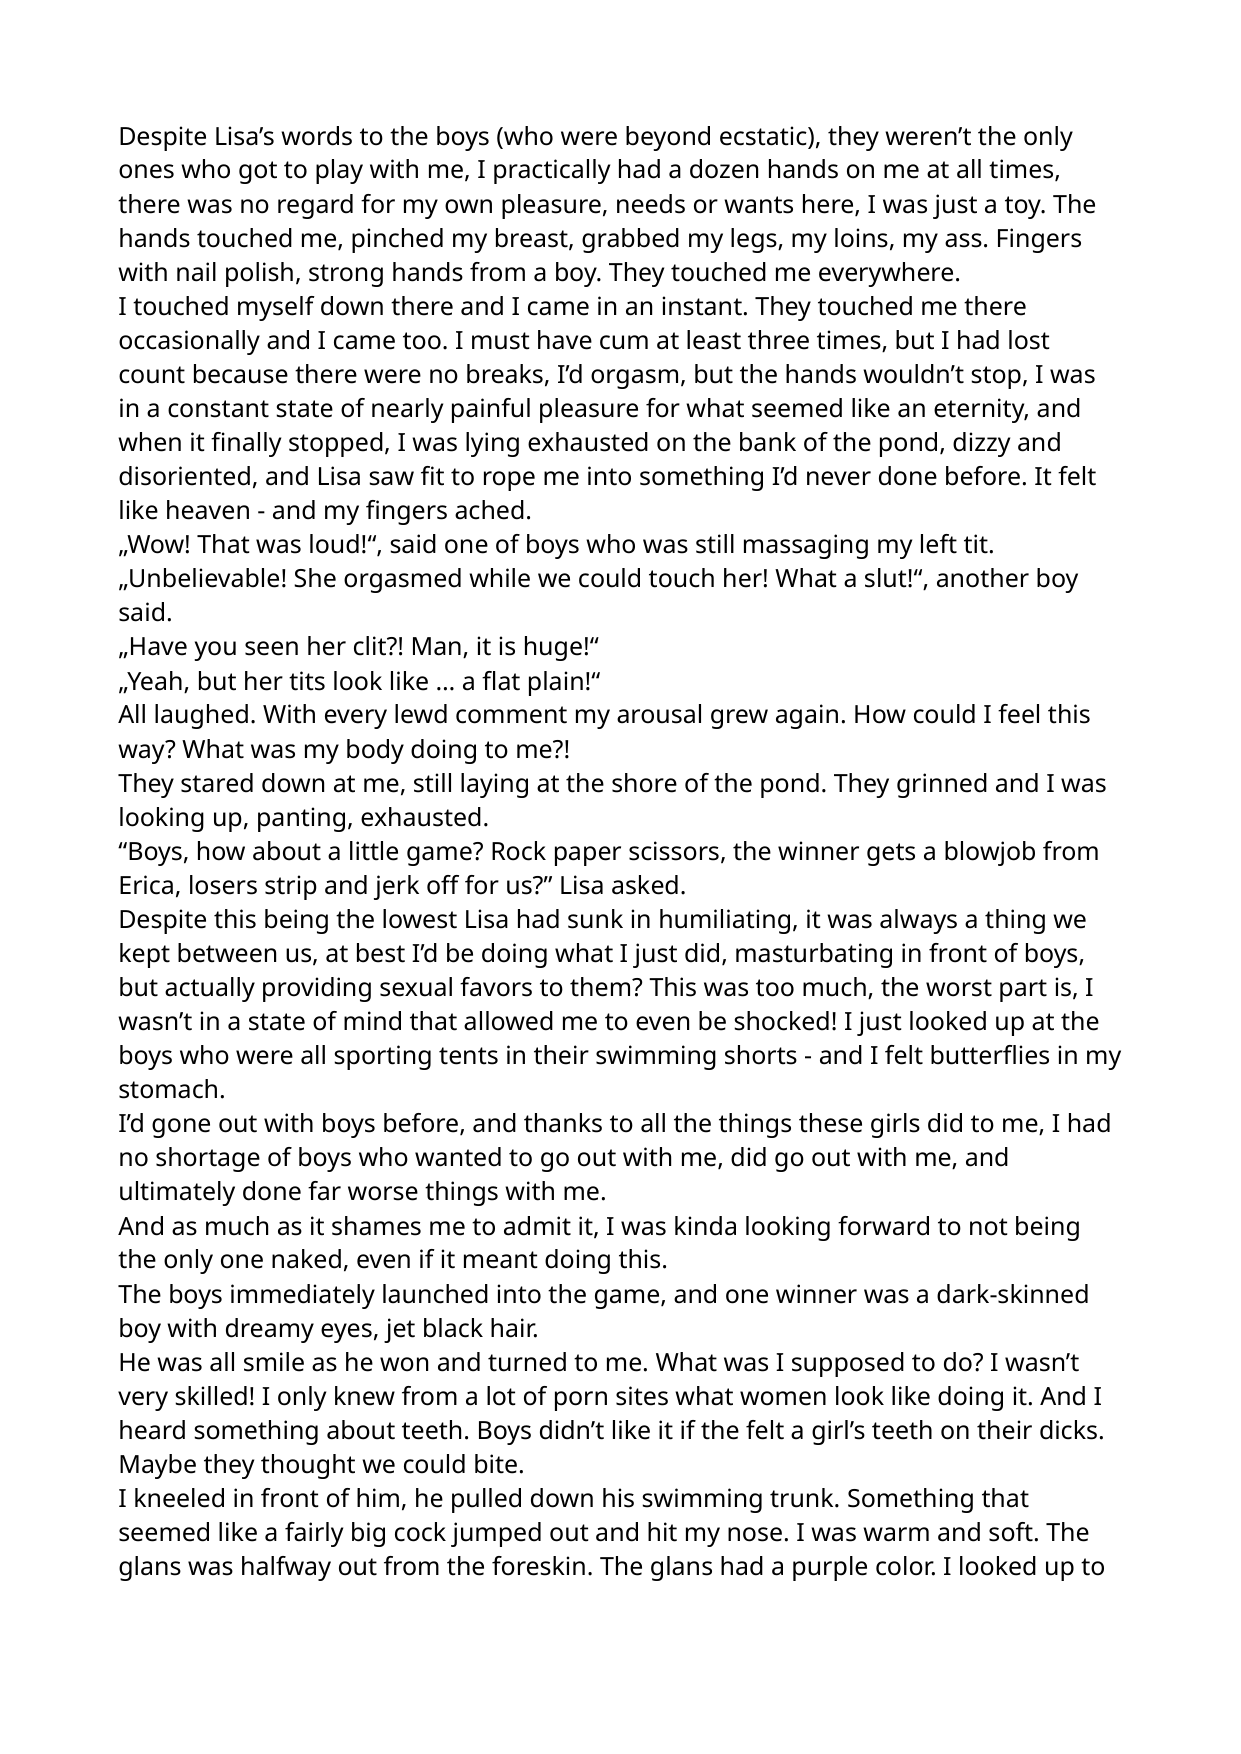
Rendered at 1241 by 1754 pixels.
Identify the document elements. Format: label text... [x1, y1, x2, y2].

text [118, 1481, 1122, 1583]
text Despite Lisa’s words to the boys (who were beyond ecstatic), they weren’t the only ones who got to play with me, I practically had a dozen hands on me at all times, there was no regard for my own pleasure, needs or wants here, I was just a toy. The hands touched me, pinched my breast, grabbed my legs, my loins, my ass. Fingers with nail polish, strong hands from a boy. They touched me everywhere. [118, 118, 1122, 288]
text “Boys, how about a little game? Rock paper scissors, the winner gets a blowjob from Erica, losers strip and jerk off for us?” Lisa asked. [118, 833, 1122, 902]
text They stared down at me, still laying at the shore of the pond. They grinned and I was looking up, panting, exhausted. [118, 765, 1122, 833]
text I touched myself down there and I came in an instant. They touched me there occasionally and I came too. I must have cum at least three times, but I had lost count because there were no breaks, I’d orgasm, but the hands wouldn’t stop, I was in a constant state of nearly painful pleasure for what seemed like an eternity, and when it finally stopped, I was lying exhausted on the bank of the pond, dizzy and disoriented, and Lisa saw fit to rope me into something I’d never done before. It felt like heaven - and my fingers ached. [118, 288, 1122, 527]
text „Yeah, but her tits look like … a flat plain!“ [118, 663, 1122, 697]
text Despite this being the lowest Lisa had sunk in humiliating, it was always a thing we kept between us, at best I’d be doing what I just did, masturbating in front of boys, but actually providing sexual favors to them? This was too much, the worst part is, I wasn’t in a state of mind that allowed me to even be shocked! I just looked up at the boys who were all sporting tents in their swimming shorts - and I felt butterflies in my stomach. [118, 902, 1122, 1106]
text The boys immediately launched into the game, and one winner was a dark-skinned boy with dreamy eyes, jet black hair. [118, 1276, 1122, 1344]
text „Have you seen her clit?! Man, it is huge!“ [118, 629, 1122, 663]
text „Wow! That was loud!“, said one of boys who was still massaging my left tit. [118, 527, 1122, 561]
text „Unbelievable! She orgasmed while we could touch her! What a slut!“, another boy said. [118, 561, 1122, 629]
text All laughed. With every lewd comment my arousal grew again. How could I feel this way? What was my body doing to me?! [118, 697, 1122, 765]
text And as much as it shames me to admit it, I was kinda looking forward to not being the only one naked, even if it meant doing this. [118, 1208, 1122, 1276]
text I’d gone out with boys before, and thanks to all the things these girls did to me, I had no shortage of boys who wanted to go out with me, did go out with me, and ultimately done far worse things with me. [118, 1106, 1122, 1208]
text He was all smile as he won and turned to me. What was I supposed to do? I wasn’t very skilled! I only knew from a lot of porn sites what women look like doing it. And I heard something about teeth. Boys didn’t like it if the felt a girl’s teeth on their dicks. Maybe they thought we could bite. [118, 1344, 1122, 1481]
